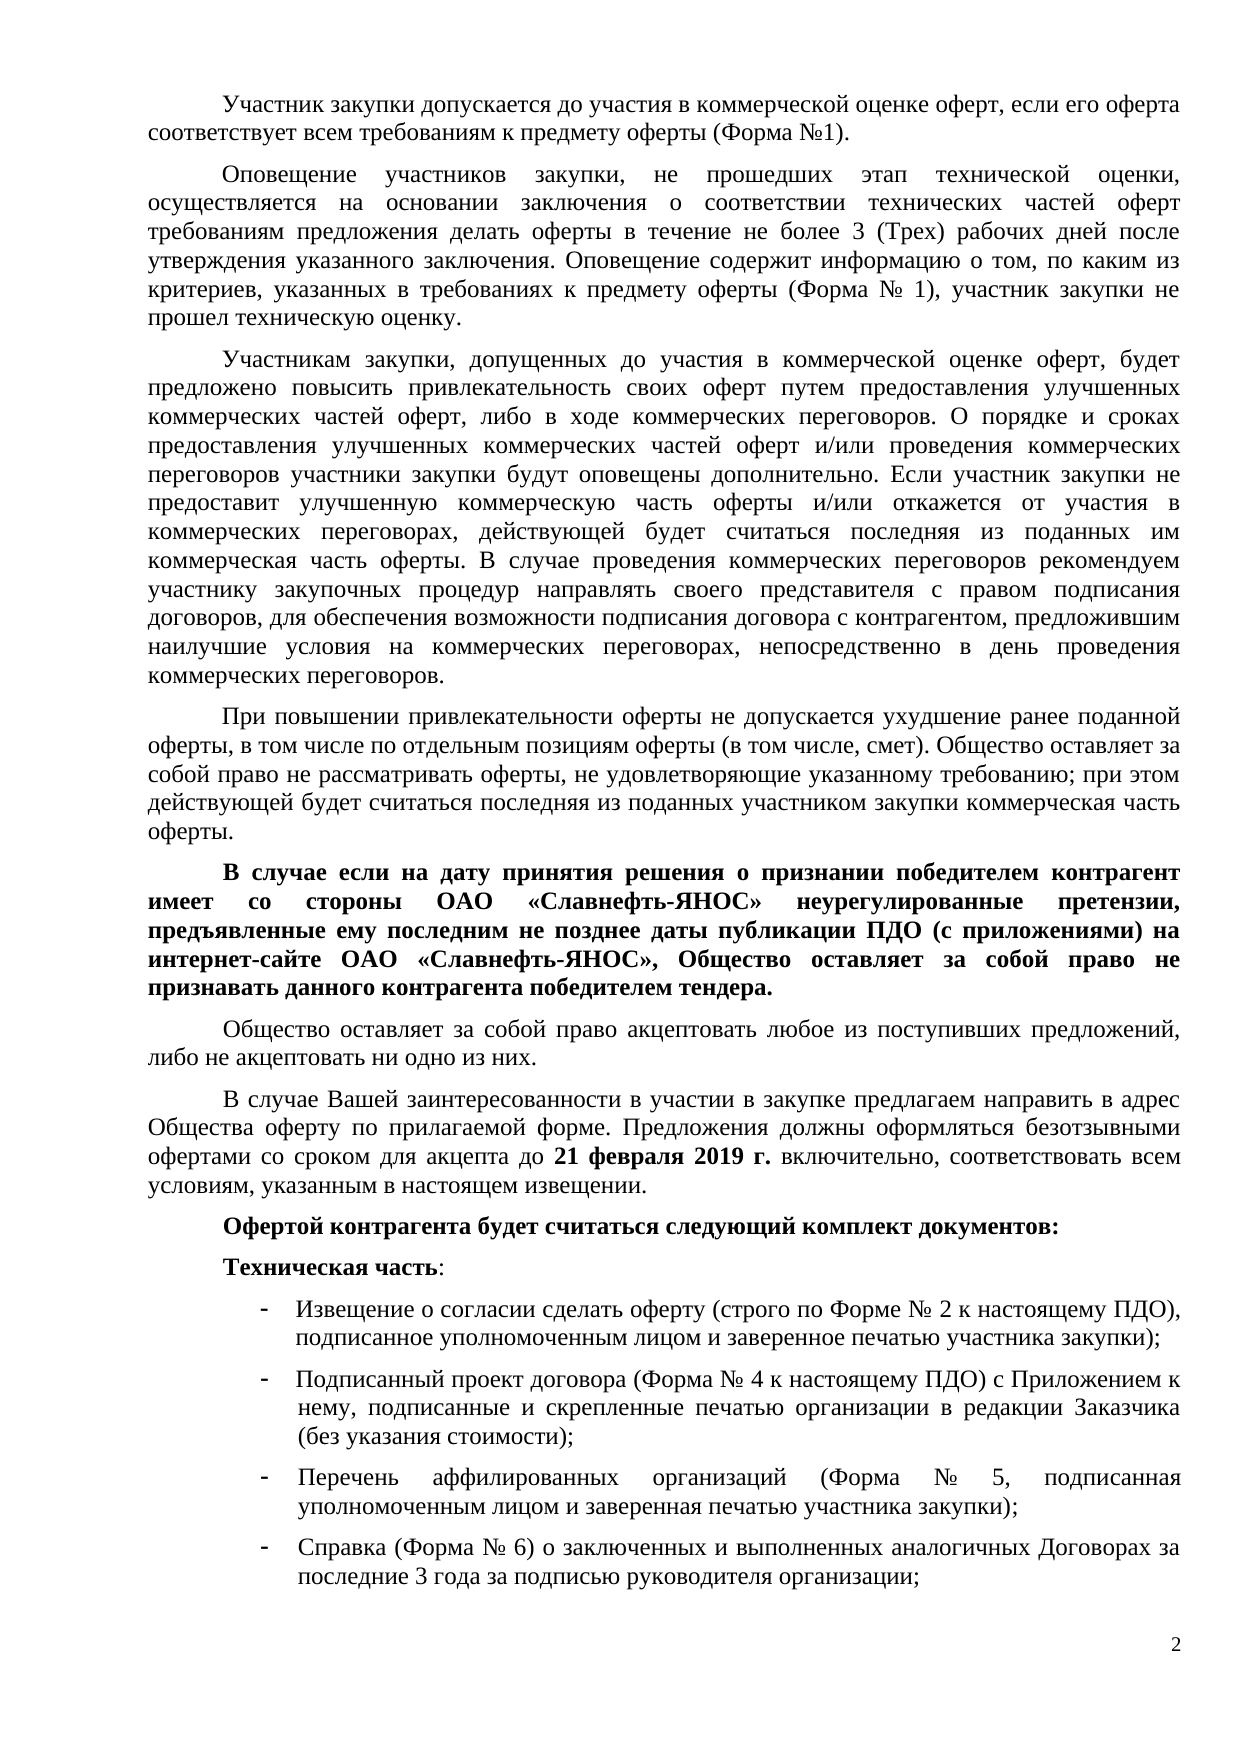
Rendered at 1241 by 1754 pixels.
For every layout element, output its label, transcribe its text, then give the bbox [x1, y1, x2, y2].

list Участник закупки допускается до участия в коммерческой оценке оферт, если его оферта соответствует всем требованиям к предмету оферты (Форма №1). [148, 89, 1181, 146]
list При повышении привлекательности оферты не допускается ухудшение ранее поданной оферты, в том числе по отдельным позициям оферты (в том числе, смет). Общество оставляет за собой право не рассматривать оферты, не удовлетворяющие указанному требованию; при этом действующей будет считаться последняя из поданных участником закупки коммерческая часть оферты. [148, 701, 1181, 845]
text Общество оставляет за собой право акцептовать любое из поступивших предложений, либо не акцептовать ни одно из них. [148, 1014, 1181, 1071]
list Участникам закупки, допущенных до участия в коммерческой оценке оферт, будет предложено повысить привлекательность своих оферт путем предоставления улучшенных коммерческих частей оферт, либо в ходе коммерческих переговоров. О порядке и сроках предоставления улучшенных коммерческих частей оферт и/или проведения коммерческих переговоров участники закупки будут оповещены дополнительно. Если участник закупки не предоставит улучшенную коммерческую часть оферты и/или откажется от участия в коммерческих переговорах, действующей будет считаться последняя из поданных им коммерческая часть оферты. В случае проведения коммерческих переговоров рекомендуем участнику закупочных процедур направлять своего представителя с правом подписания договоров, для обеспечения возможности подписания договора с контрагентом, предложившим наилучшие условия на коммерческих переговорах, непосредственно в день проведения коммерческих переговоров. [148, 344, 1181, 689]
list Справка (Форма № 6) о заключенных и выполненных аналогичных Договорах за последние 3 года за подписью руководителя организации; [260, 1532, 1181, 1590]
text Офертой контрагента будет считаться следующий комплект документов: [148, 1211, 1181, 1240]
text Техническая часть: [148, 1252, 1181, 1281]
list Перечень аффилированных организаций (Форма № 5, подписанная уполномоченным лицом и заверенная печатью участника закупки); [260, 1462, 1181, 1520]
list Оповещение участников закупки, не прошедших этап технической оценки, осуществляется на основании заключения о соответствии технических частей оферт требованиям предложения делать оферты в течение не более 3 (Трех) рабочих дней после утверждения указанного заключения. Оповещение содержит информацию о том, по каким из критериев, указанных в требованиях к предмету оферты (Форма № 1), участник закупки не прошел техническую оценку. [148, 159, 1181, 331]
text В случае Вашей заинтересованности в участии в закупке предлагаем направить в адрес Общества оферту по прилагаемой форме. Предложения должны оформляться безотзывными офертами со сроком для акцепта до 21 февраля 2019 г. включительно, соответствовать всем условиям, указанным в настоящем извещении. [148, 1084, 1181, 1199]
text В случае если на дату принятия решения о признании победителем контрагент имеет со стороны ОАО «Славнефть-ЯНОС» неурегулированные претензии, предъявленные ему последним не позднее даты публикации ПДО (с приложениями) на интернет-сайте ОАО «Славнефть-ЯНОС», Общество оставляет за собой право не признавать данного контрагента победителем тендера. [148, 857, 1181, 1001]
list Подписанный проект договора (Форма № 4 к настоящему ПДО) с Приложением к нему, подписанные и скрепленные печатью организации в редакции Заказчика (без указания стоимости); [260, 1364, 1181, 1450]
list Извещение о согласии сделать оферту (строго по Форме № 2 к настоящему ПДО), подписанное уполномоченным лицом и заверенное печатью участника закупки); [260, 1294, 1181, 1351]
